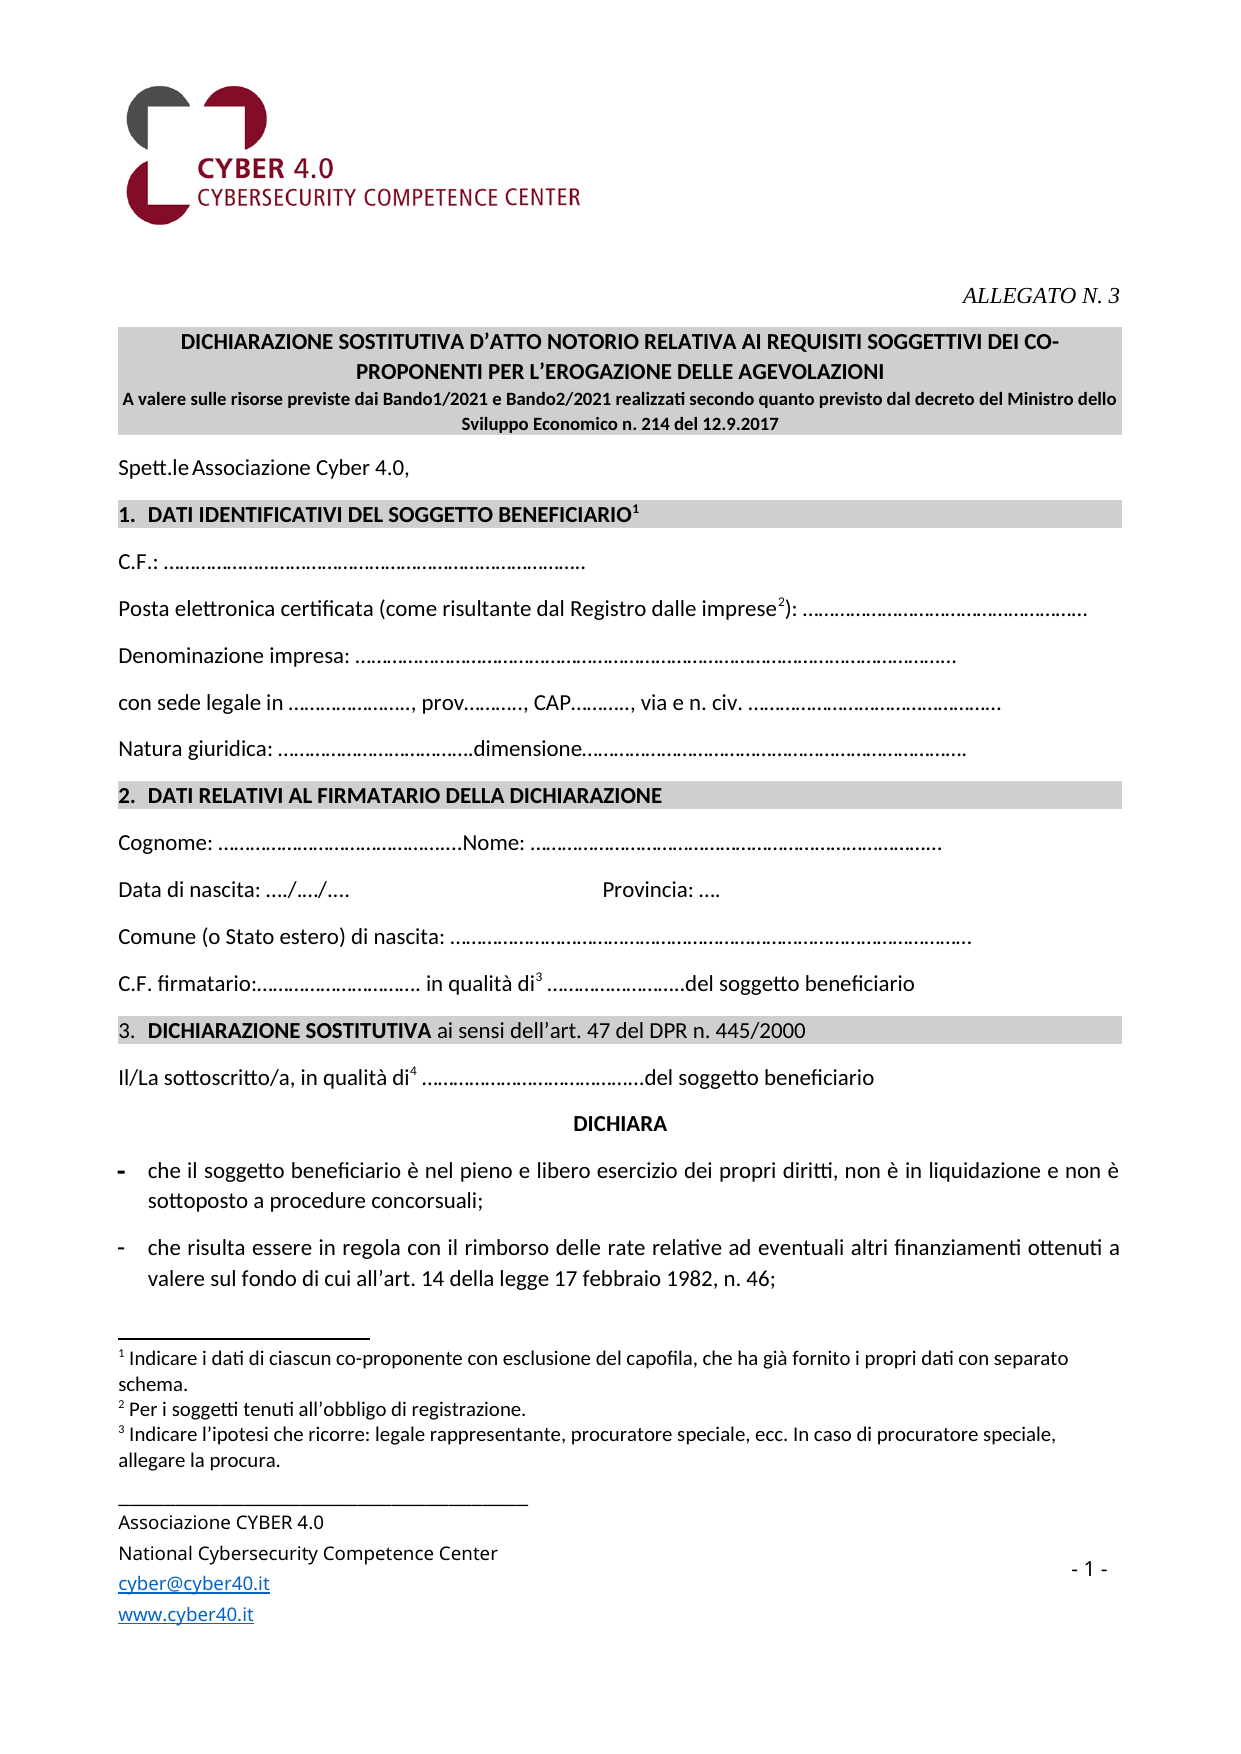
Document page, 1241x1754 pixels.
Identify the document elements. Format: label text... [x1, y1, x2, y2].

text C.F. firmatario:…………………………. in qualità di ……………………..del soggetto beneficiario [118, 969, 1122, 997]
text Data di nascita: …./.…/.... Provincia: …. [118, 875, 1122, 903]
text C.F.: …………………………………………………………………….. [118, 547, 1122, 575]
picture [118, 73, 585, 235]
list che il soggetto beneficiario è nel pieno e libero esercizio dei propri diritti, non è in liquidazione e non è sottoposto a procedure concorsuali; [117, 1156, 1122, 1215]
text DICHIARA [118, 1109, 1122, 1138]
text Natura giuridica: ……………………………….dimensione………………………………………………………………. [118, 734, 1122, 763]
text Posta elettronica certificata (come risultante dal Registro dalle imprese): ……………………………………………… [118, 594, 1122, 622]
text Spett.le Associazione Cyber 4.0, [118, 453, 1122, 481]
list DICHIARAZIONE SOSTITUTIVA ai sensi dell’art. 47 del DPR n. 445/2000 [118, 1016, 1122, 1044]
list che risulta essere in regola con il rimborso delle rate relative ad eventuali altri finanziamenti ottenuti a valere sul fondo di cui all’art. 14 della legge 17 febbraio 1982, n. 46; [117, 1233, 1122, 1292]
text ALLEGATO N. 3 [118, 282, 1122, 308]
list DATI RELATIVI AL FIRMATARIO DELLA DICHIARAZIONE [118, 781, 1122, 809]
text Cognome: ……………………………………....Nome: …………………………………………………………………... [118, 828, 1122, 856]
text Il/La sottoscritto/a, in qualità di4 …………………………………...del soggetto beneficiario [118, 1063, 1122, 1091]
text Denominazione impresa: …………………………………………………………………………………………………... [118, 641, 1122, 669]
text Comune (o Stato estero) di nascita: ……………………………………………………………………………………… [118, 922, 1122, 950]
text con sede legale in ………………….., prov……….., CAP……….., via e n. civ. ………………………………………… [118, 688, 1122, 716]
text A valere sulle risorse previste dai Bando1/2021 e Bando2/2021 realizzati secondo quanto previsto dal decreto del Ministro dello Sviluppo Economico n. 214 del 12.9.2017 [118, 387, 1122, 435]
list DATI IDENTIFICATIVI DEL SOGGETTO BENEFICIARIO [118, 500, 1122, 528]
text DICHIARAZIONE SOSTITUTIVA D’ATTO NOTORIO RELATIVA AI REQUISITI SOGGETTIVI DEI CO-PROPONENTI PER L’EROGAZIONE DELLE AGEVOLAZIONI [118, 327, 1122, 385]
